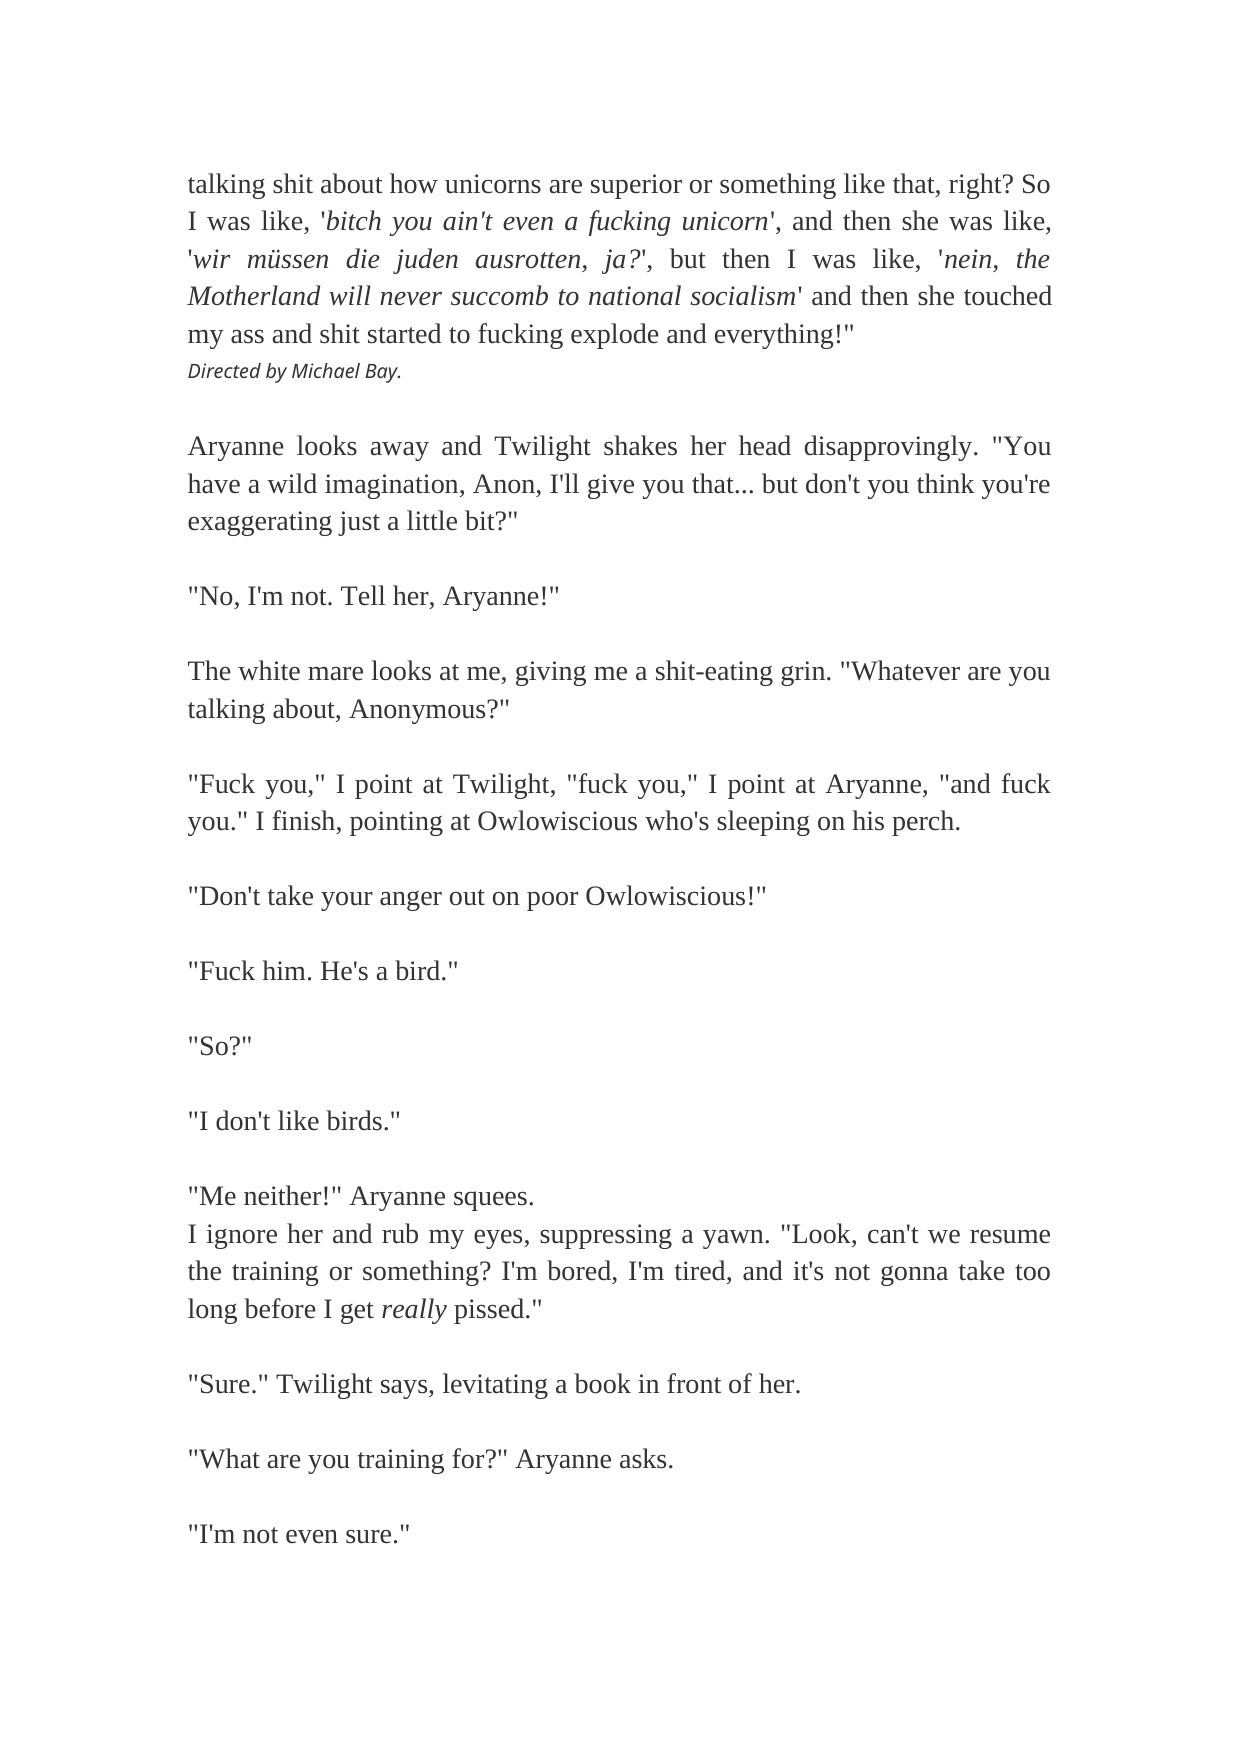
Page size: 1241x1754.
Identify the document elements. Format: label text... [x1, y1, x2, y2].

text "Fuck him. He's a bird." [187, 952, 1053, 989]
text "Sure." Twilight says, levitating a book in front of her. [187, 1364, 1053, 1402]
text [187, 164, 1053, 352]
text "What are you training for?" Aryanne asks. [187, 1439, 1053, 1477]
text "No, I'm not. Tell her, Aryanne!" [187, 577, 1053, 614]
text The white mare looks at me, giving me a shit-eating grin. "Whatever are you talking about, Anonymous?" [187, 652, 1053, 727]
text "I don't like birds." [187, 1102, 1053, 1139]
text Directed by Michael Bay. [187, 352, 1053, 389]
text "Don't take your anger out on poor Owlowiscious!" [187, 877, 1053, 914]
text "Fuck you," I point at Twilight, "fuck you," I point at Aryanne, "and fuck you." I finish, pointing at Owlowiscious who's sleeping on his perch. [187, 764, 1053, 839]
text "So?" [187, 1027, 1053, 1064]
text I ignore her and rub my eyes, suppressing a yawn. "Look, can't we resume the training or something? I'm bored, I'm tired, and it's not gonna take too long before I get really pissed." [187, 1214, 1053, 1327]
text "I'm not even sure." [187, 1514, 1053, 1552]
text Aryanne looks away and Twilight shakes her head disapprovingly. "You have a wild imagination, Anon, I'll give you that... but don't you think you're exaggerating just a little bit?" [187, 427, 1053, 539]
text "Me neither!" Aryanne squees. [187, 1177, 1053, 1214]
